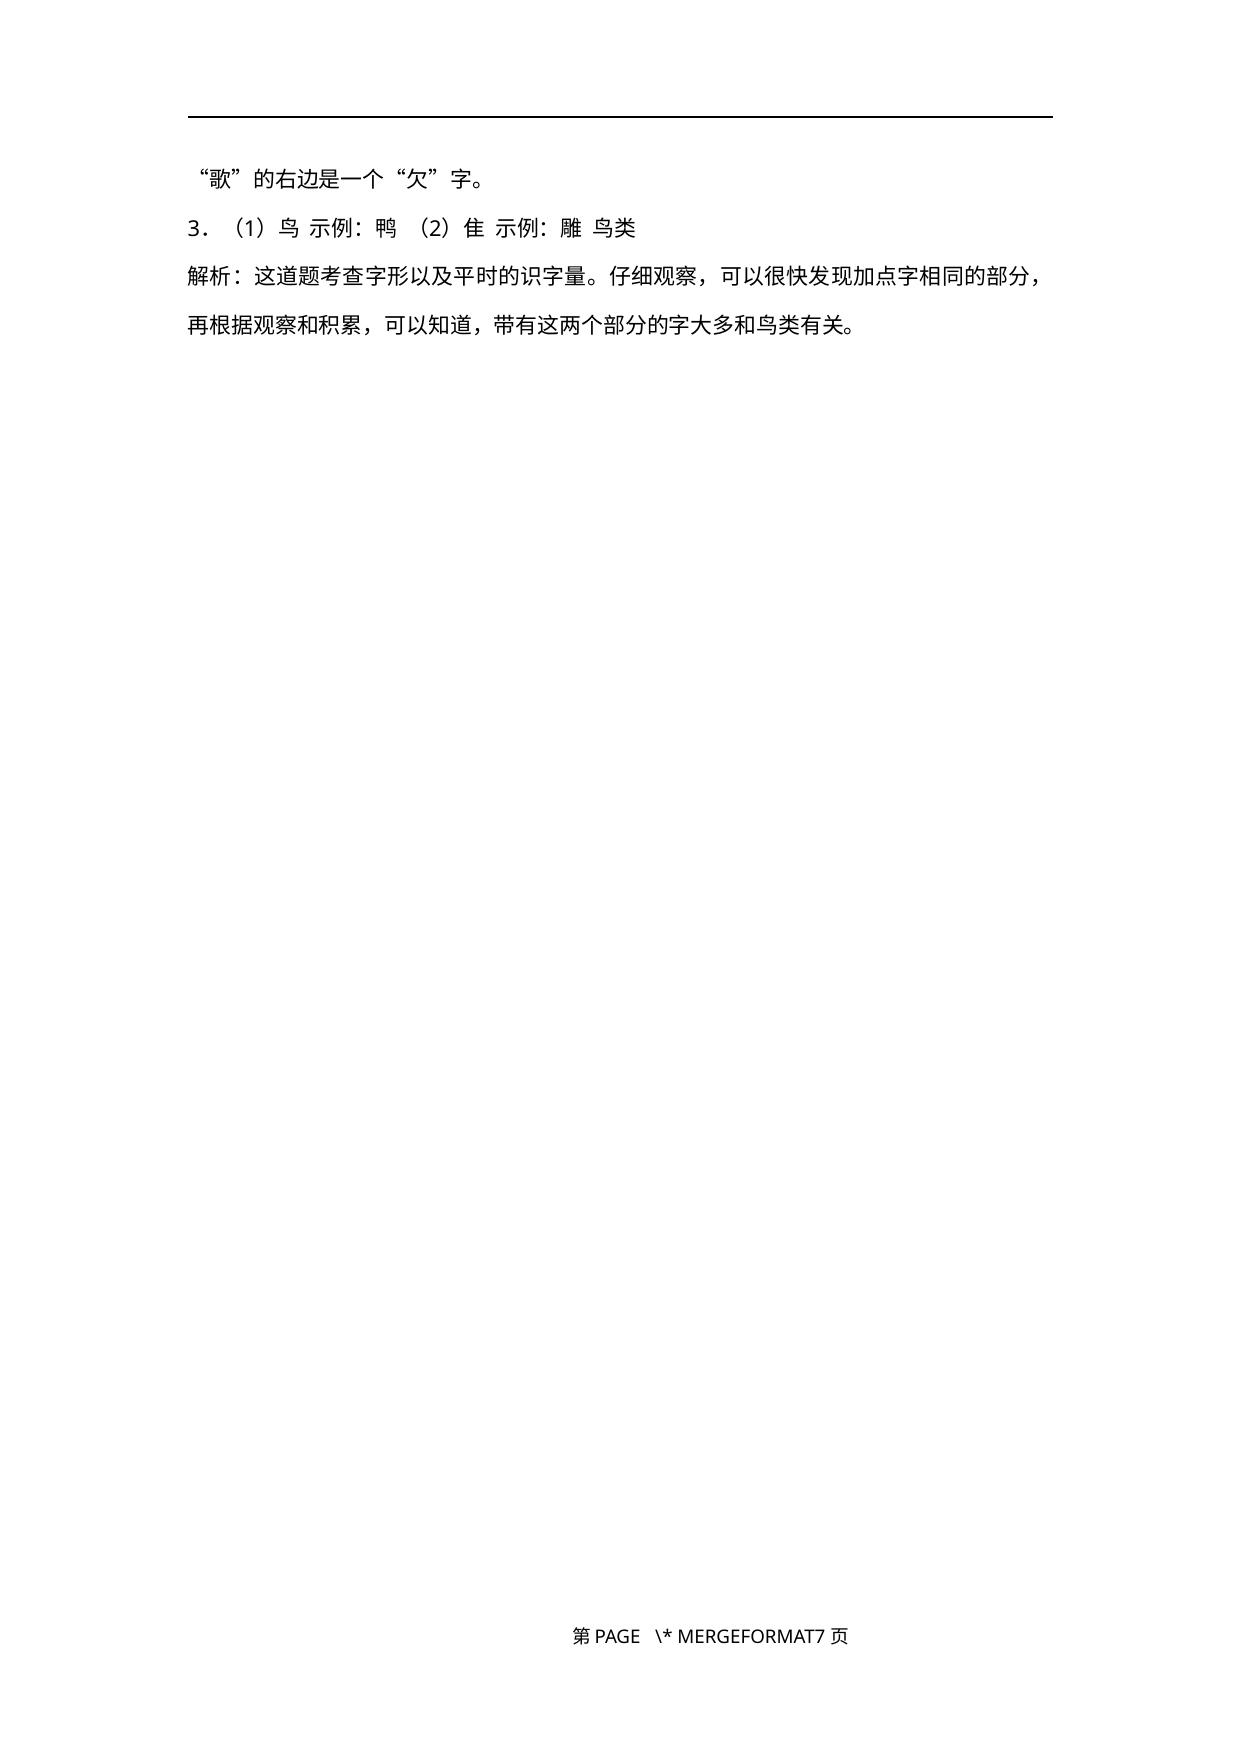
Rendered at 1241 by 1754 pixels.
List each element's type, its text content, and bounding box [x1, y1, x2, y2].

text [187, 162, 1053, 194]
text 3．（1）鸟 示例：鸭 （2）隹 示例：雕 鸟类 [187, 210, 1053, 243]
text 解析：这道题考查字形以及平时的识字量。仔细观察，可以很快发现加点字相同的部分，再根据观察和积累，可以知道，带有这两个部分的字大多和鸟类有关。 [187, 259, 1053, 340]
